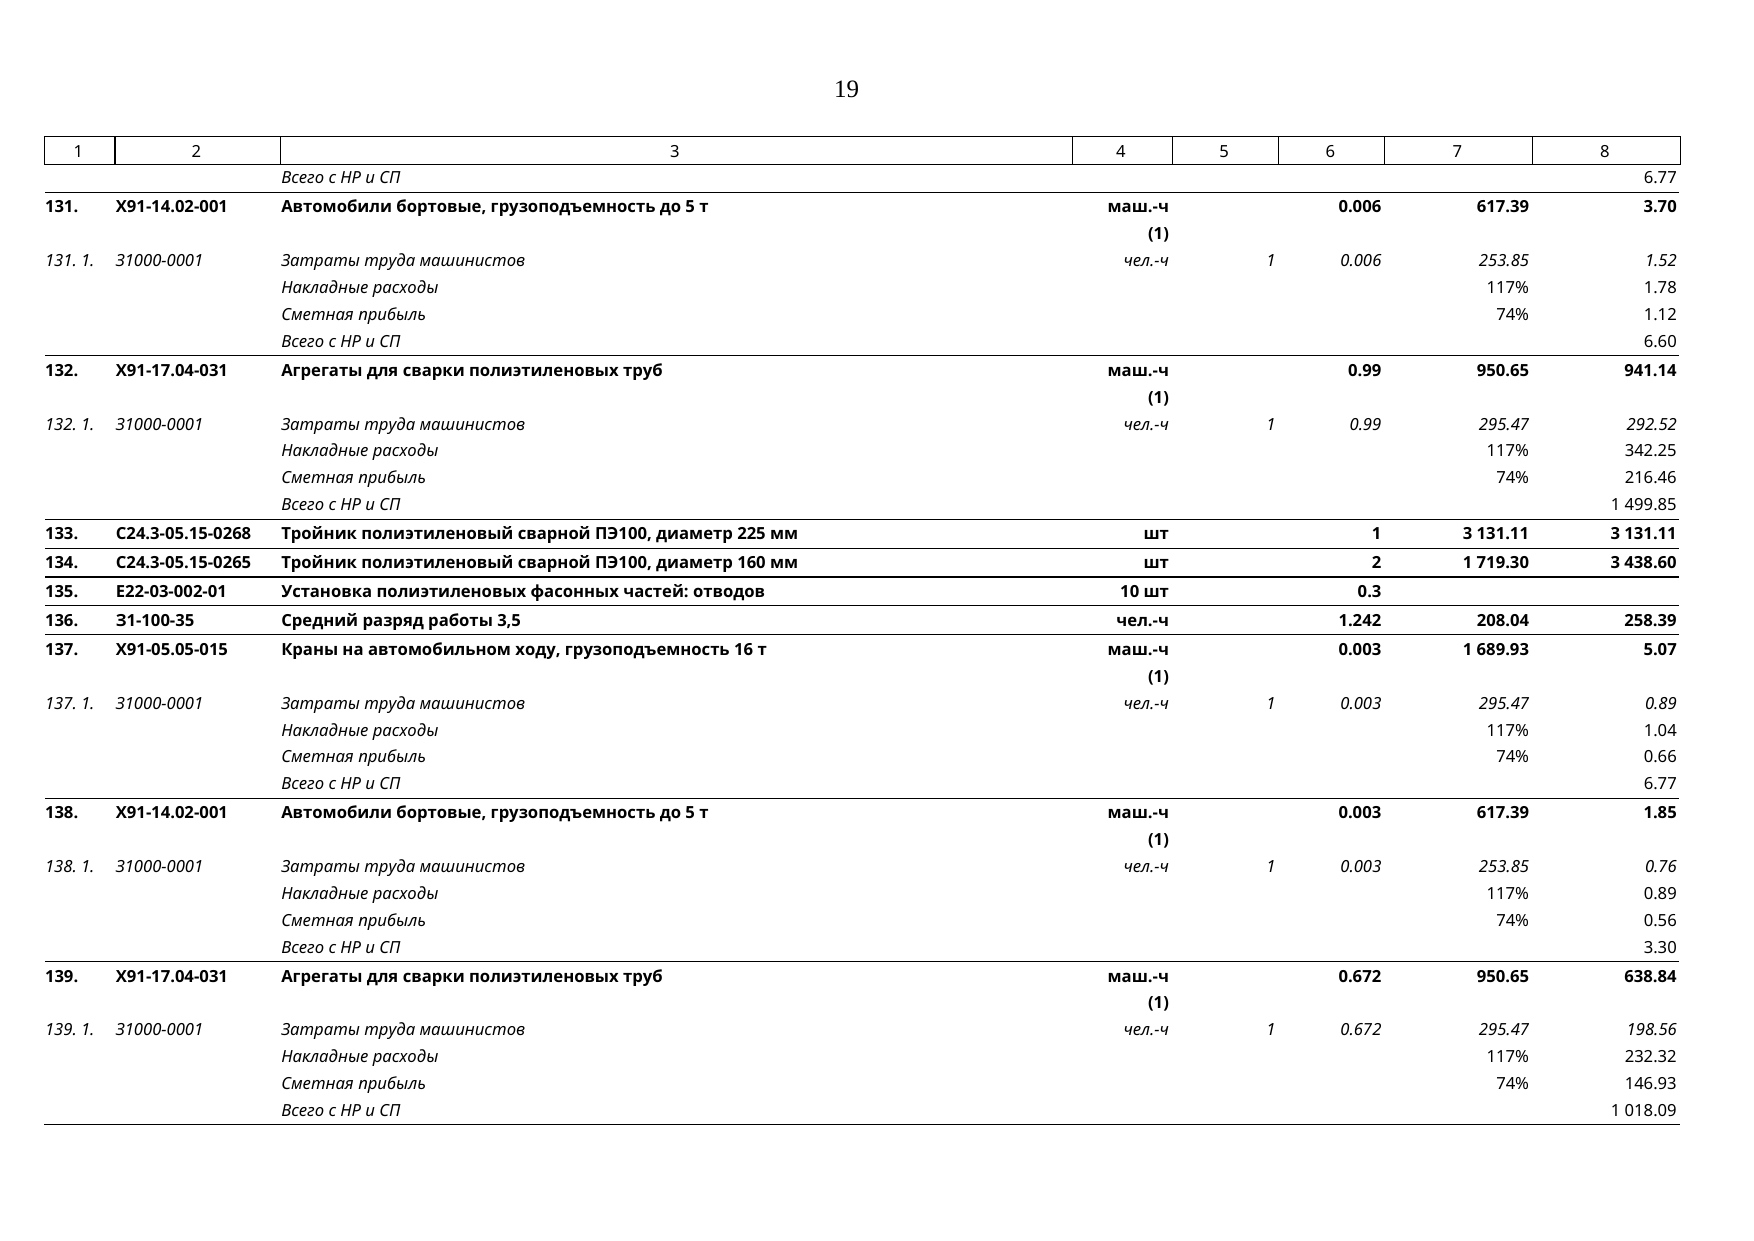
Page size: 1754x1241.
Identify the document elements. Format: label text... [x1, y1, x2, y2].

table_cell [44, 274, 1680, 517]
table_header 2 [116, 137, 280, 164]
table_header 3 [281, 137, 1072, 164]
table_header 8 [1533, 137, 1680, 164]
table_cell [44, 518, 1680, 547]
table_header 7 [1385, 137, 1532, 164]
table_header 4 [1073, 137, 1172, 164]
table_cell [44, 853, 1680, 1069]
table_header 1 [45, 137, 114, 164]
table_header 5 [1173, 137, 1278, 164]
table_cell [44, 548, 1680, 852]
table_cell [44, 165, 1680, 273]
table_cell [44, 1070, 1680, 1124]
table_header 6 [1279, 137, 1384, 164]
